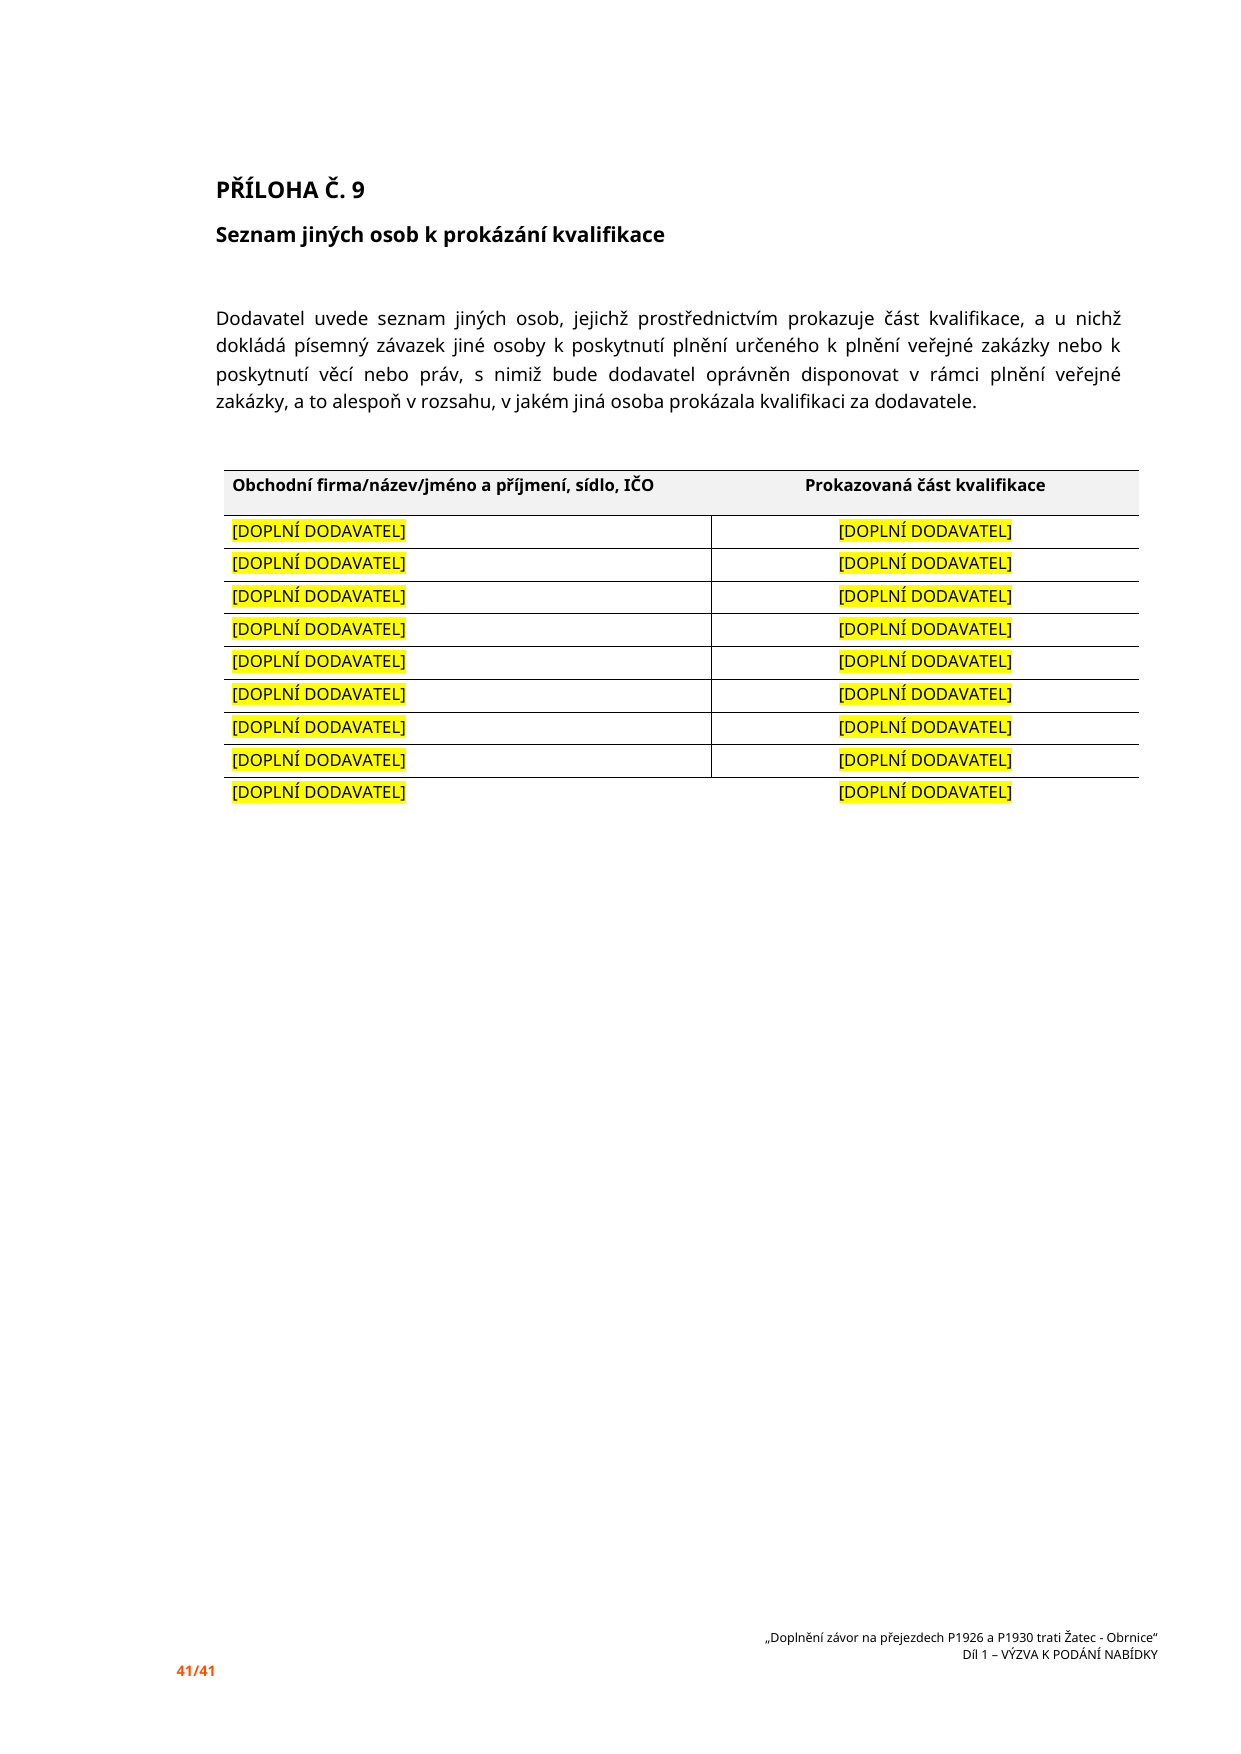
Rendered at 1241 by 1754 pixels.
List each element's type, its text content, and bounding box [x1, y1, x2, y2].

table_cell [DOPLNÍ DODAVATEL] [224, 680, 711, 711]
table_cell [DOPLNÍ DODAVATEL] [712, 582, 1139, 613]
table_cell [DOPLNÍ DODAVATEL] [224, 614, 711, 646]
table_cell [DOPLNÍ DODAVATEL] [224, 582, 711, 613]
table_cell [DOPLNÍ DODAVATEL] [711, 778, 1139, 809]
text Seznam jiných osob k prokázání kvalifikace [216, 221, 1122, 249]
table_cell [DOPLNÍ DODAVATEL] [712, 516, 1139, 548]
table_cell [DOPLNÍ DODAVATEL] [224, 778, 711, 809]
text Dodavatel uvede seznam jiných osob, jejichž prostřednictvím prokazuje část kvalifikace, a u nichž dokládá písemný závazek jiné osoby k poskytnutí plnění určeného k plnění veřejné zakázky nebo k poskytnutí věcí nebo práv, s nimiž bude dodavatel oprávněn disponovat v rámci plnění veřejné zakázky, a to alespoň v rozsahu, v jakém jiná osoba prokázala kvalifikaci za dodavatele. [216, 305, 1122, 414]
text Příloha č. 9 [216, 174, 1122, 205]
table_cell [DOPLNÍ DODAVATEL] [712, 614, 1139, 646]
table_cell [DOPLNÍ DODAVATEL] [712, 745, 1139, 777]
table_cell [DOPLNÍ DODAVATEL] [712, 549, 1139, 581]
table_header Prokazovaná část kvalifikace [711, 471, 1139, 515]
table_cell [DOPLNÍ DODAVATEL] [712, 647, 1139, 679]
table_cell [DOPLNÍ DODAVATEL] [712, 713, 1139, 744]
table_cell [DOPLNÍ DODAVATEL] [224, 516, 711, 548]
table_cell [DOPLNÍ DODAVATEL] [224, 647, 711, 679]
table_header Obchodní firma/název/jméno a příjmení, sídlo, IČO [224, 471, 711, 515]
table_cell [DOPLNÍ DODAVATEL] [224, 549, 711, 581]
table_cell [DOPLNÍ DODAVATEL] [712, 680, 1139, 711]
table_cell [DOPLNÍ DODAVATEL] [224, 713, 711, 744]
table_cell [DOPLNÍ DODAVATEL] [224, 745, 711, 777]
